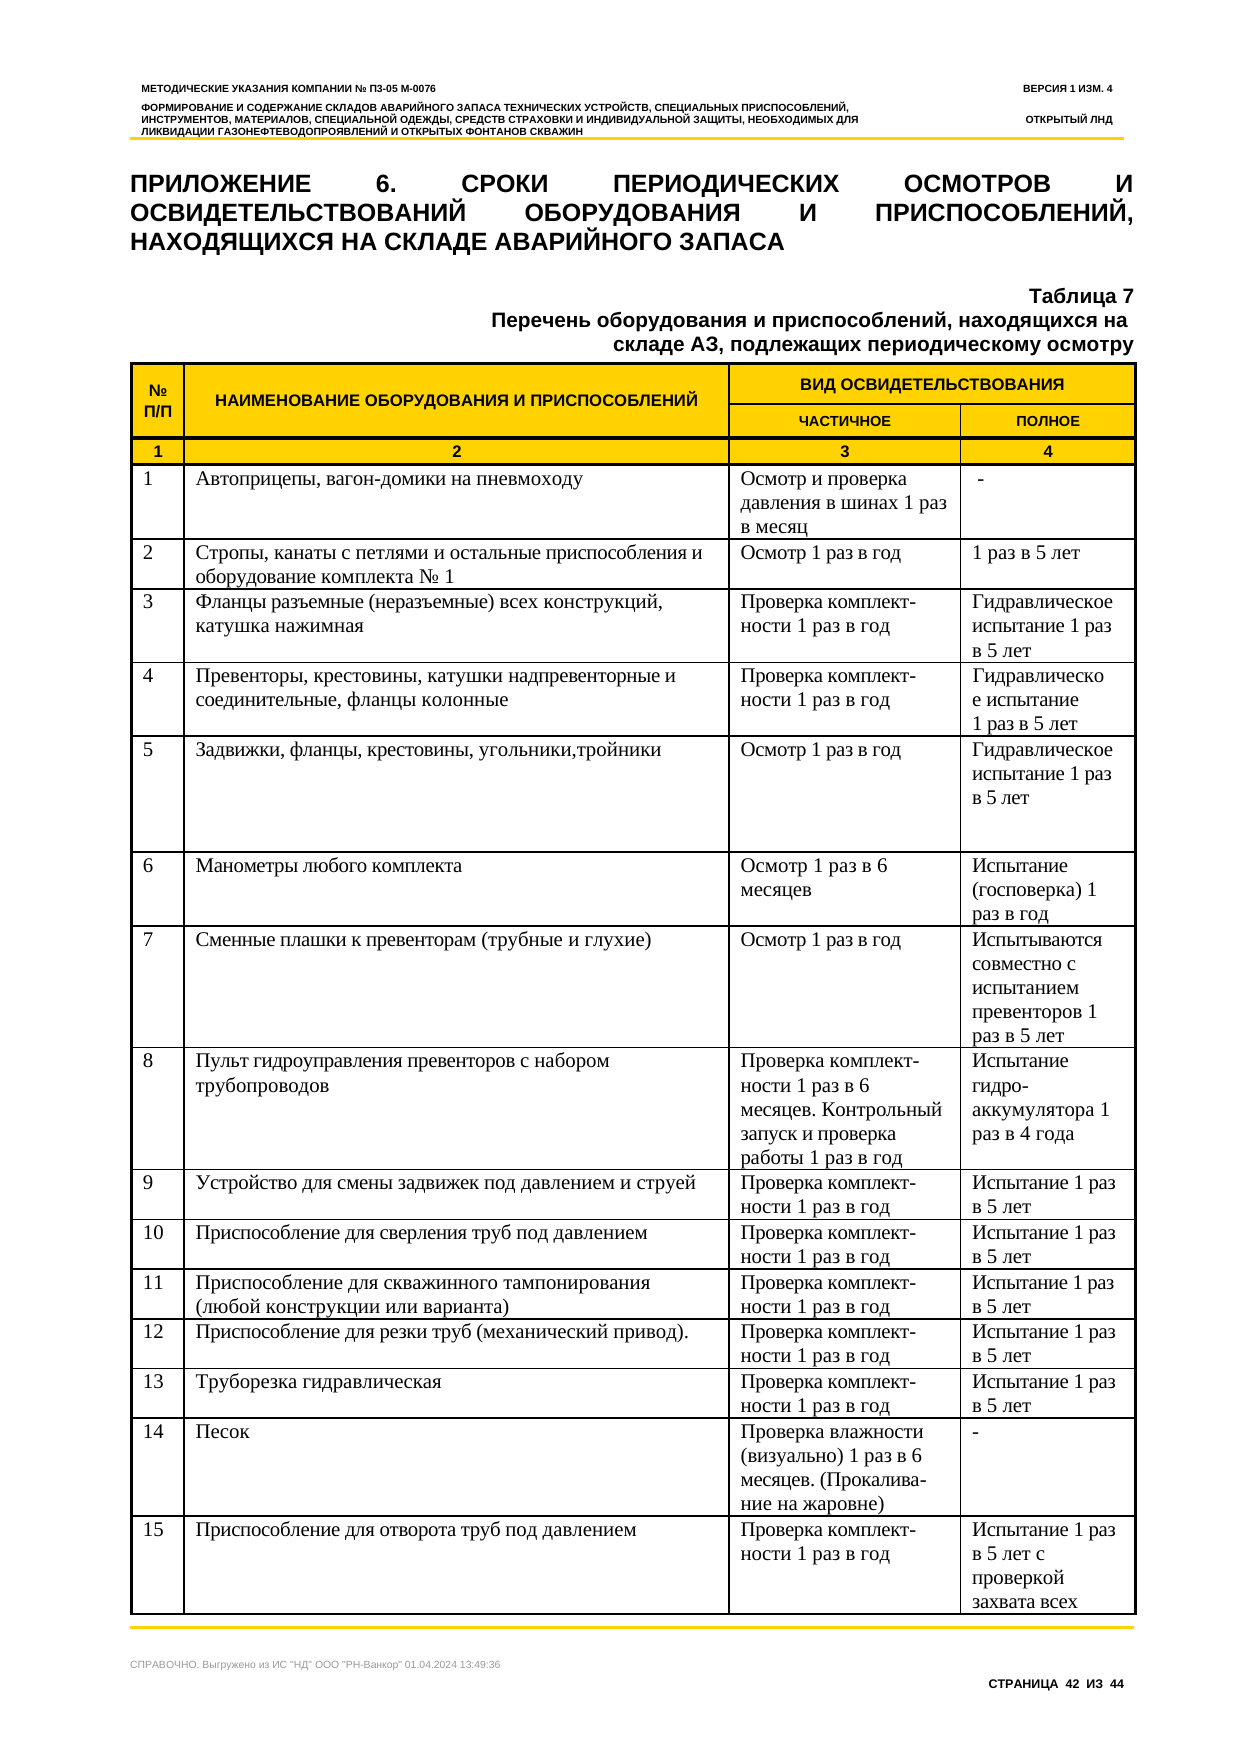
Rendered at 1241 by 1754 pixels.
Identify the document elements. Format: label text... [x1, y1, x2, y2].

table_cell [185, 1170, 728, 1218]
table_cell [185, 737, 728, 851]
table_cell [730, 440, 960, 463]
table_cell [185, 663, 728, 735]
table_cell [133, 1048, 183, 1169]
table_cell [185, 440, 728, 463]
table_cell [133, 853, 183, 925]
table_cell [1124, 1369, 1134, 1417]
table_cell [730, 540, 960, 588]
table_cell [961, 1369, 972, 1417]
subtitle ПРИЛОЖЕНИЕ 6. СРОКИ ПЕРИОДИЧЕСКИХ ОСМОТРОВ И ОСВИДЕТЕЛЬСТВОВАНИЙ ОБОРУДОВАНИЯ И ПРИСПОСОБЛЕНИЙ, НАХОДЯЩИХСЯ НА СКЛАДЕ АВАРИЙНОГО ЗАПАСА [130, 169, 1134, 255]
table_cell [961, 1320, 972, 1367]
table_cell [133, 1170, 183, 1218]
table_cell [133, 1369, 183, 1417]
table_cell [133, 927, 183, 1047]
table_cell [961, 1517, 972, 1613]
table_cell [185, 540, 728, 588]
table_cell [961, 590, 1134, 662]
text Таблица 7 [130, 284, 1134, 308]
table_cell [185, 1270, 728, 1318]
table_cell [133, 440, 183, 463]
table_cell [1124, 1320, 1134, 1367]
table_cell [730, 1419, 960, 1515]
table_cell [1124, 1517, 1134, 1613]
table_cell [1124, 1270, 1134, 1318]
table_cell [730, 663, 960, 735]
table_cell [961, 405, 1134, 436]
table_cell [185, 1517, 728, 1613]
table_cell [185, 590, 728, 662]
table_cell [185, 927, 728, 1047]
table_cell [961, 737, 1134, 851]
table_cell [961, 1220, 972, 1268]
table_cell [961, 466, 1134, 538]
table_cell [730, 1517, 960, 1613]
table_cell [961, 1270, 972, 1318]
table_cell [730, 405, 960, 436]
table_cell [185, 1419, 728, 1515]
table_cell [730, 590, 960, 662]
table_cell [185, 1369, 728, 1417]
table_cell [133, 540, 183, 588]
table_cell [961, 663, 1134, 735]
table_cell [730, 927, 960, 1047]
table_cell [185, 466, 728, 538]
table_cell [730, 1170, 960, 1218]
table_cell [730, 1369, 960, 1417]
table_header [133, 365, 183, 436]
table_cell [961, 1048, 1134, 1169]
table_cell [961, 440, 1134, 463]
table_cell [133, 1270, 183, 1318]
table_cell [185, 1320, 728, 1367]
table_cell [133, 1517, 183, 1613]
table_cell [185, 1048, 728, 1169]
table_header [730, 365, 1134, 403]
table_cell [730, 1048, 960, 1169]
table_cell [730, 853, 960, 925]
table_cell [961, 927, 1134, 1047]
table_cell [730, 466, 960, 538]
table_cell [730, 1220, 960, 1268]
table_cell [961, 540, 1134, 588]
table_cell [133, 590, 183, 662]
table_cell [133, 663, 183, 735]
text Перечень оборудования и приспособлений, находящихся на складе АЗ, подлежащих периодическому осмотру [130, 308, 1134, 356]
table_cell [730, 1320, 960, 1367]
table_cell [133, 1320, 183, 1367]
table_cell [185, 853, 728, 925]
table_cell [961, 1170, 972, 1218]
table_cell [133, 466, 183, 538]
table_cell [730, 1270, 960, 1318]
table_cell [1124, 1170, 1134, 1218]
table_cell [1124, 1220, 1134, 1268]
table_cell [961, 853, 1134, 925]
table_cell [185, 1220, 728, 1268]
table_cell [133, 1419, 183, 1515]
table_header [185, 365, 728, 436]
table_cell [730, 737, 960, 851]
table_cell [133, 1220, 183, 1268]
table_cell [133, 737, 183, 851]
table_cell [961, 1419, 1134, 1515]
